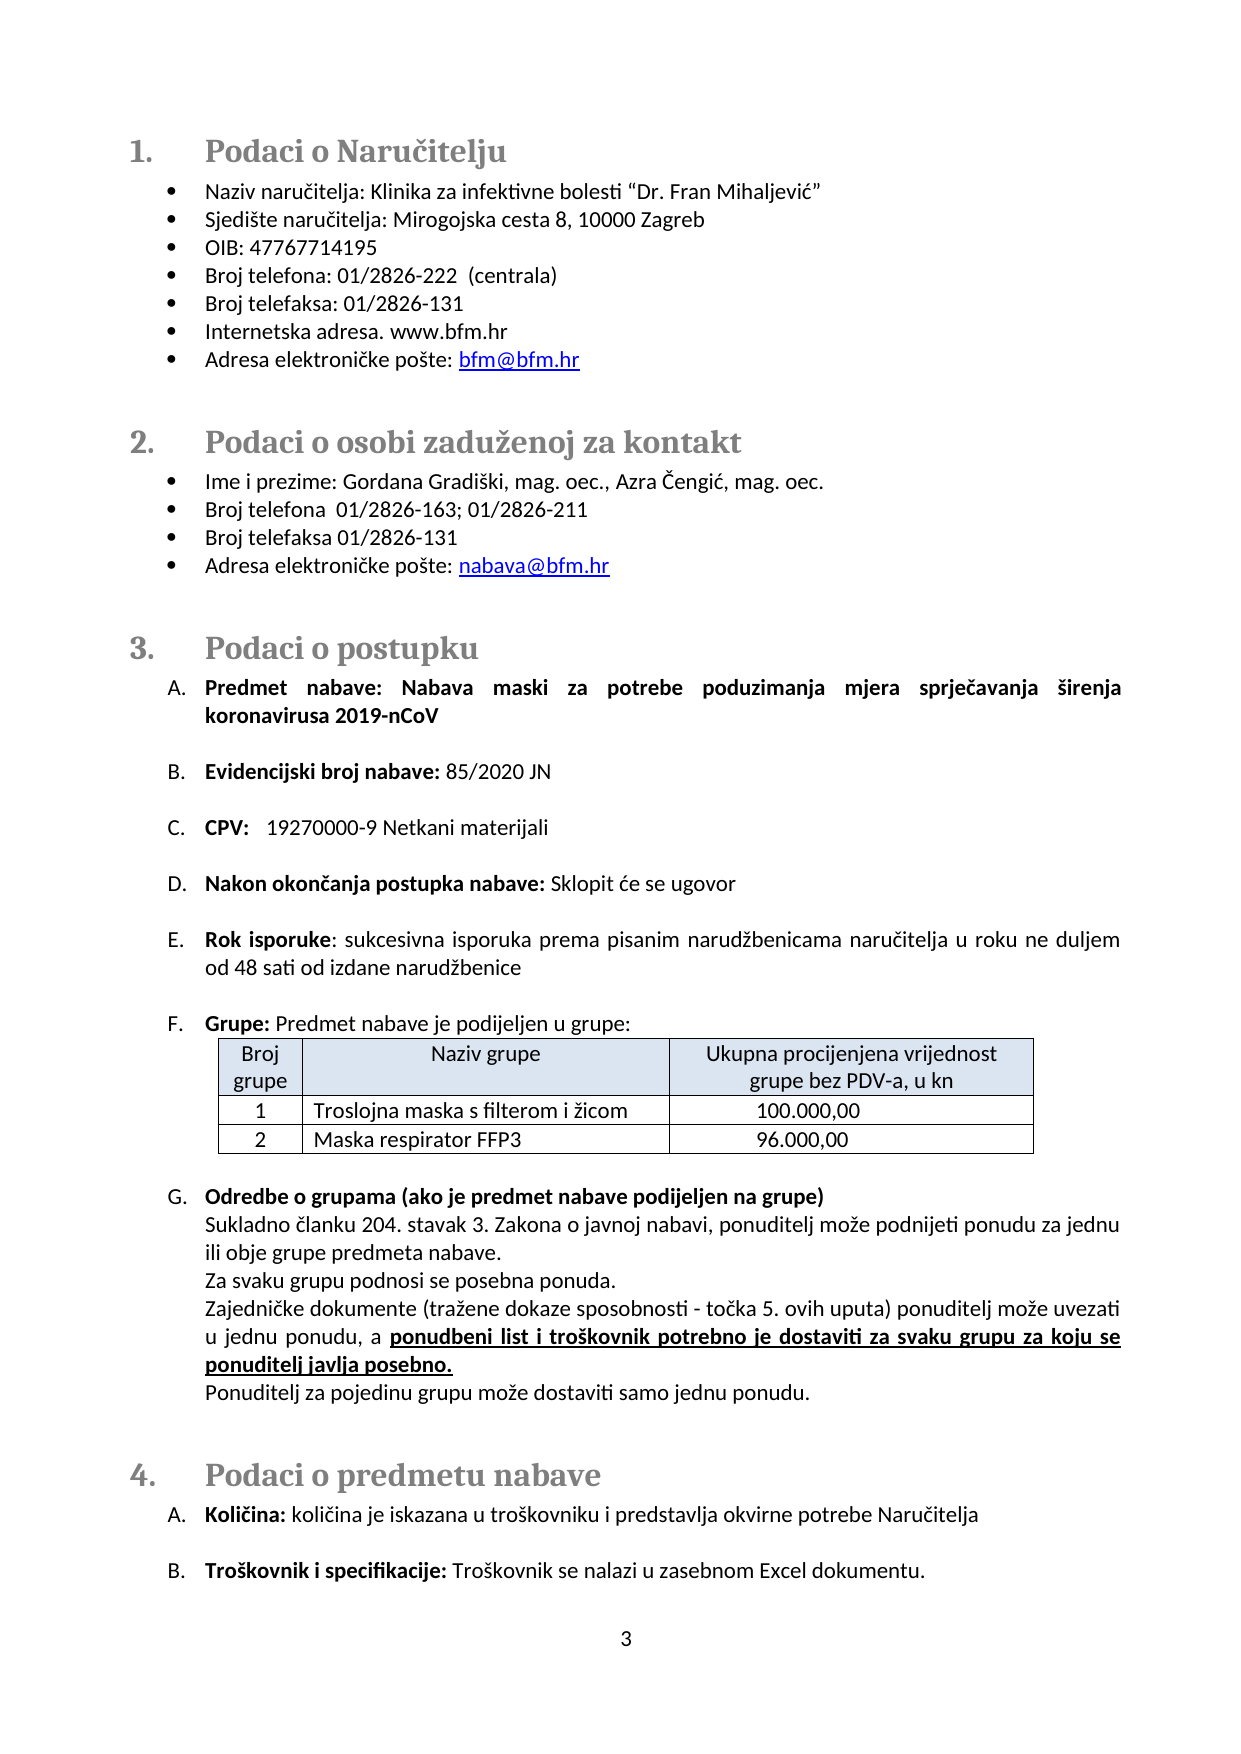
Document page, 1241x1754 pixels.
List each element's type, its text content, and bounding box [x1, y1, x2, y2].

list Broj telefaksa 01/2826-131 [167, 523, 1122, 551]
list Ime i prezime: Gordana Gradiški, mag. oec., Azra Čengić, mag. oec. [167, 467, 1122, 495]
table_header Naziv grupe [303, 1039, 669, 1095]
list Internetska adresa. www.bfm.hr [167, 317, 1122, 345]
list CPV: 19270000-9 Netkani materijali [167, 813, 1122, 841]
list Broj telefona: 01/2826-222 (centrala) [167, 261, 1122, 289]
list Naziv naručitelja: Klinika za infektivne bolesti “Dr. Fran Mihaljević” [167, 177, 1122, 205]
table_header Broj grupe [219, 1039, 302, 1095]
text Za svaku grupu podnosi se posebna ponuda. [205, 1266, 1122, 1294]
list OIB: 47767714195 [167, 233, 1122, 261]
table_cell 100.000,00 [670, 1096, 1033, 1124]
list Sjedište naručitelja: Mirogojska cesta 8, 10000 Zagreb [167, 205, 1122, 233]
text Ponuditelj za pojedinu grupu može dostaviti samo jednu ponudu. [205, 1378, 1122, 1406]
table_header Ukupna procijenjena vrijednost grupe bez PDV-a, u kn [670, 1039, 1033, 1095]
text Sukladno članku 204. stavak 3. Zakona o javnoj nabavi, ponuditelj može podnijeti ponudu za jednu ili obje grupe predmeta nabave. [205, 1210, 1122, 1266]
list Troškovnik i specifikacije: Troškovnik se nalazi u zasebnom Excel dokumentu. [167, 1556, 1122, 1584]
list Adresa elektroničke pošte: bfm@bfm.hr [167, 345, 1122, 373]
text Zajedničke dokumente (tražene dokaze sposobnosti - točka 5. ovih uputa) ponuditelj može uvezati u jednu ponudu, a ponudbeni list i troškovnik potrebno je dostaviti za svaku grupu za koju se ponuditelj javlja posebno. [205, 1294, 1122, 1378]
list Grupe: Predmet nabave je podijeljen u grupe: [167, 1009, 1122, 1038]
list Adresa elektroničke pošte: nabava@bfm.hr [167, 551, 1122, 579]
table_cell 2 [219, 1125, 302, 1153]
list Nakon okončanja postupka nabave: Sklopit će se ugovor [167, 869, 1122, 897]
text Podaci o osobi zaduženoj za kontakt [130, 423, 1122, 461]
list Količina: količina je iskazana u troškovniku i predstavlja okvirne potrebe Naručitelja [167, 1500, 1122, 1528]
list Predmet nabave: Nabava maski za potrebe poduzimanja mjera sprječavanja širenja koronavirusa 2019-nCoV [167, 673, 1122, 729]
table_cell 96.000,00 [670, 1125, 1033, 1153]
list Broj telefaksa: 01/2826-131 [167, 289, 1122, 317]
list Evidencijski broj nabave: 85/2020 JN [167, 757, 1122, 785]
list Rok isporuke: sukcesivna isporuka prema pisanim narudžbenicama naručitelja u roku ne duljem od 48 sati od izdane narudžbenice [167, 926, 1122, 982]
table_cell Troslojna maska s filterom i žicom [303, 1096, 669, 1124]
table_cell 1 [219, 1096, 302, 1124]
text Podaci o Naručitelju [130, 133, 1122, 171]
table_cell Maska respirator FFP3 [303, 1125, 669, 1153]
text Podaci o postupku [130, 629, 1122, 668]
text Podaci o predmetu nabave [130, 1456, 1122, 1494]
list Broj telefona 01/2826-163; 01/2826-211 [167, 495, 1122, 523]
list Odredbe o grupama (ako je predmet nabave podijeljen na grupe) [167, 1182, 1122, 1210]
